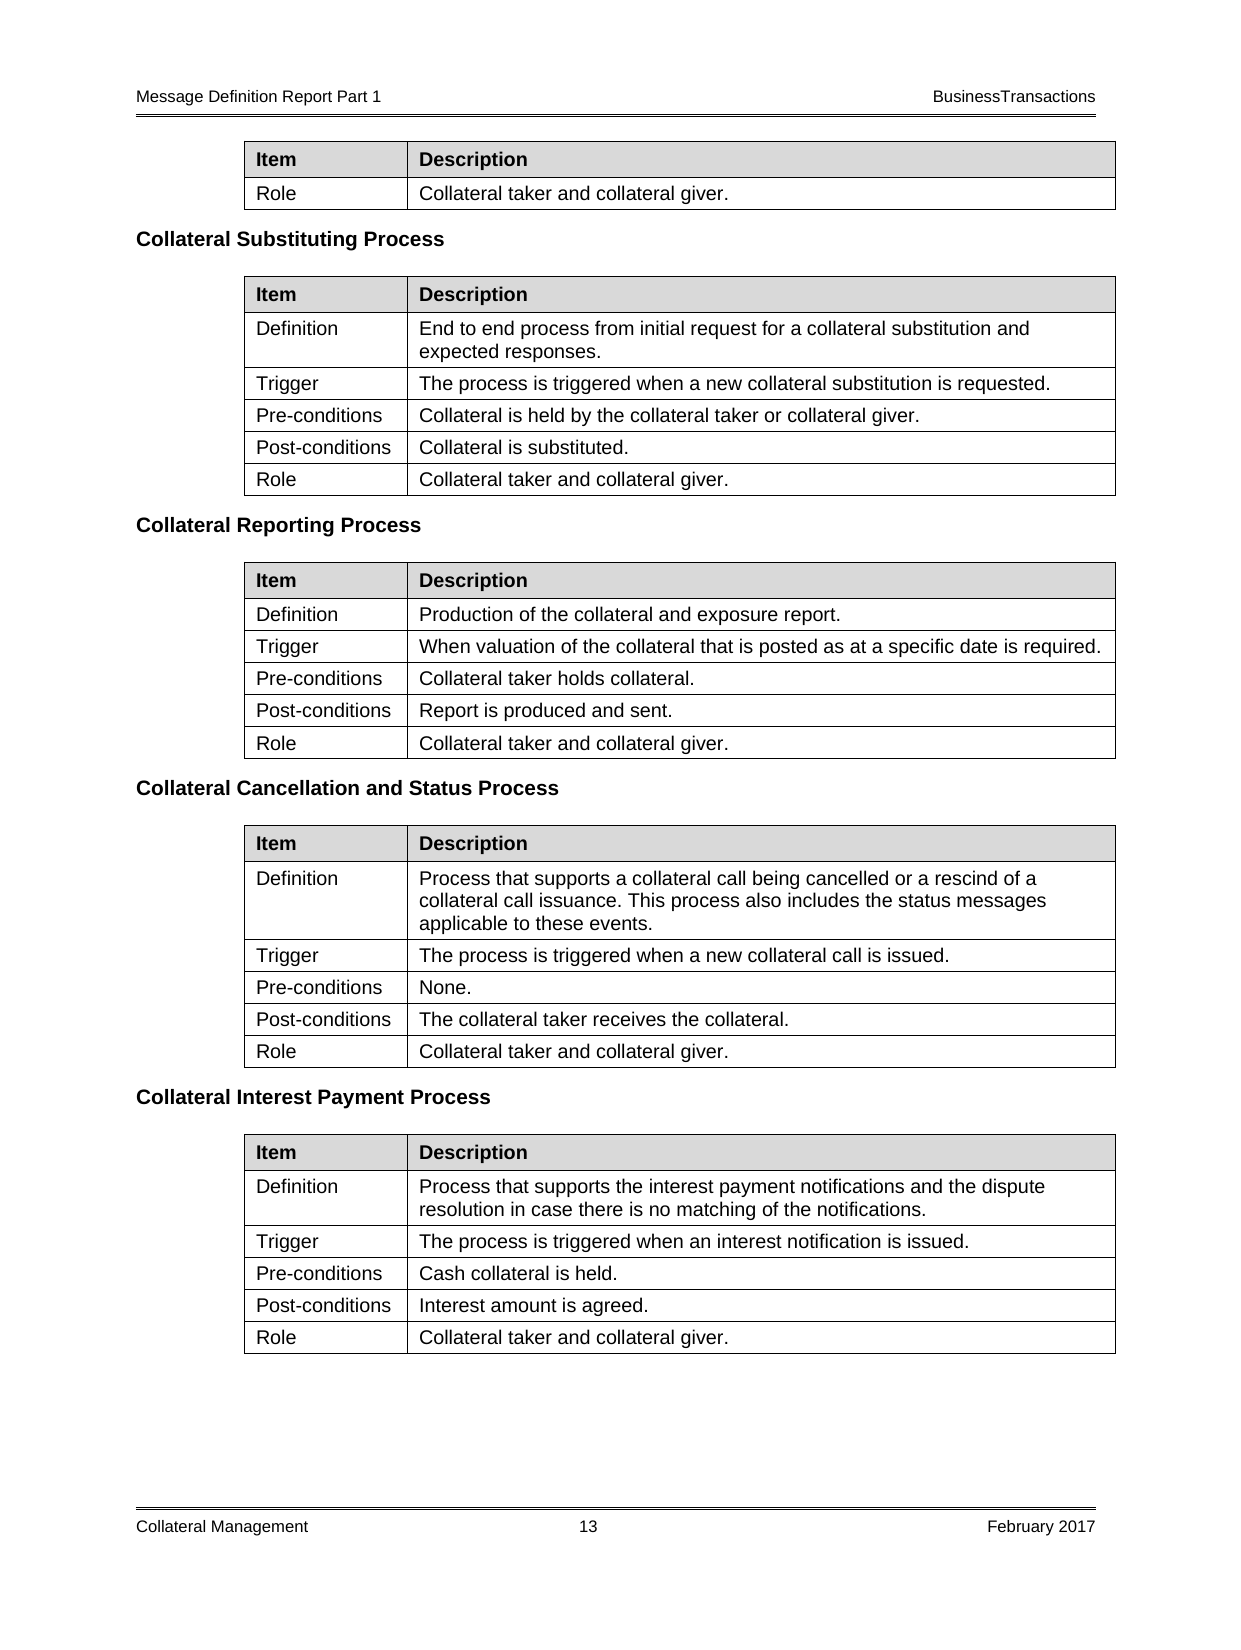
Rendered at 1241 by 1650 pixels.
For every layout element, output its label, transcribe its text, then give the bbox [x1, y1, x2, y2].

table_cell The process is triggered when an interest notification is issued. [408, 1226, 1115, 1257]
table_header Description [408, 142, 1115, 177]
table_cell Trigger [245, 368, 407, 399]
table_header Description [408, 563, 1115, 598]
table_header Description [408, 1135, 1115, 1170]
table_cell Collateral taker and collateral giver. [408, 727, 1115, 758]
text Collateral Cancellation and Status Process [136, 776, 1104, 800]
table_cell Collateral is held by the collateral taker or collateral giver. [408, 400, 1115, 431]
table_header Item [245, 826, 407, 861]
table_cell Definition [245, 599, 407, 630]
table_cell The process is triggered when a new collateral substitution is requested. [408, 368, 1115, 399]
table_cell Collateral taker holds collateral. [408, 663, 1115, 694]
table_cell Pre-conditions [245, 400, 407, 431]
table_cell Role [245, 727, 407, 758]
table_cell None. [408, 972, 1115, 1003]
table_cell Cash collateral is held. [408, 1258, 1115, 1289]
table_cell Interest amount is agreed. [408, 1290, 1115, 1321]
table_cell Definition [245, 1171, 407, 1225]
table_cell Collateral is substituted. [408, 432, 1115, 463]
text Collateral Reporting Process [136, 513, 1104, 537]
table_cell Trigger [245, 1226, 407, 1257]
table_cell Role [245, 178, 407, 209]
table_cell Role [245, 464, 407, 495]
table_cell Collateral taker and collateral giver. [408, 1036, 1115, 1067]
table_cell Production of the collateral and exposure report. [408, 599, 1115, 630]
table_cell Role [245, 1322, 407, 1353]
table_cell End to end process from initial request for a collateral substitution and expected responses. [408, 313, 1115, 367]
table_header Item [245, 1135, 407, 1170]
table_cell Report is produced and sent. [408, 695, 1115, 726]
table_cell Definition [245, 862, 407, 939]
table_header Item [245, 563, 407, 598]
table_cell The process is triggered when a new collateral call is issued. [408, 940, 1115, 971]
table_cell Process that supports the interest payment notifications and the dispute resolution in case there is no matching of the notifications. [408, 1171, 1115, 1225]
table_cell Post-conditions [245, 695, 407, 726]
table_cell Post-conditions [245, 432, 407, 463]
table_cell Trigger [245, 940, 407, 971]
table_cell Role [245, 1036, 407, 1067]
table_cell Process that supports a collateral call being cancelled or a rescind of a collateral call issuance. This process also includes the status messages applicable to these events. [408, 862, 1115, 939]
table_cell Post-conditions [245, 1004, 407, 1035]
text Collateral Substituting Process [136, 227, 1104, 251]
table_cell Trigger [245, 631, 407, 662]
table_cell Post-conditions [245, 1290, 407, 1321]
table_cell Definition [245, 313, 407, 367]
table_header Description [408, 826, 1115, 861]
table_header Description [408, 277, 1115, 312]
table_cell Pre-conditions [245, 1258, 407, 1289]
text Collateral Interest Payment Process [136, 1085, 1104, 1109]
table_header Item [245, 142, 407, 177]
table_cell Collateral taker and collateral giver. [408, 464, 1115, 495]
table_header Item [245, 277, 407, 312]
table_cell Collateral taker and collateral giver. [408, 178, 1115, 209]
table_cell Collateral taker and collateral giver. [408, 1322, 1115, 1353]
table_cell Pre-conditions [245, 972, 407, 1003]
table_cell When valuation of the collateral that is posted as at a specific date is required. [408, 631, 1115, 662]
table_cell Pre-conditions [245, 663, 407, 694]
table_cell The collateral taker receives the collateral. [408, 1004, 1115, 1035]
